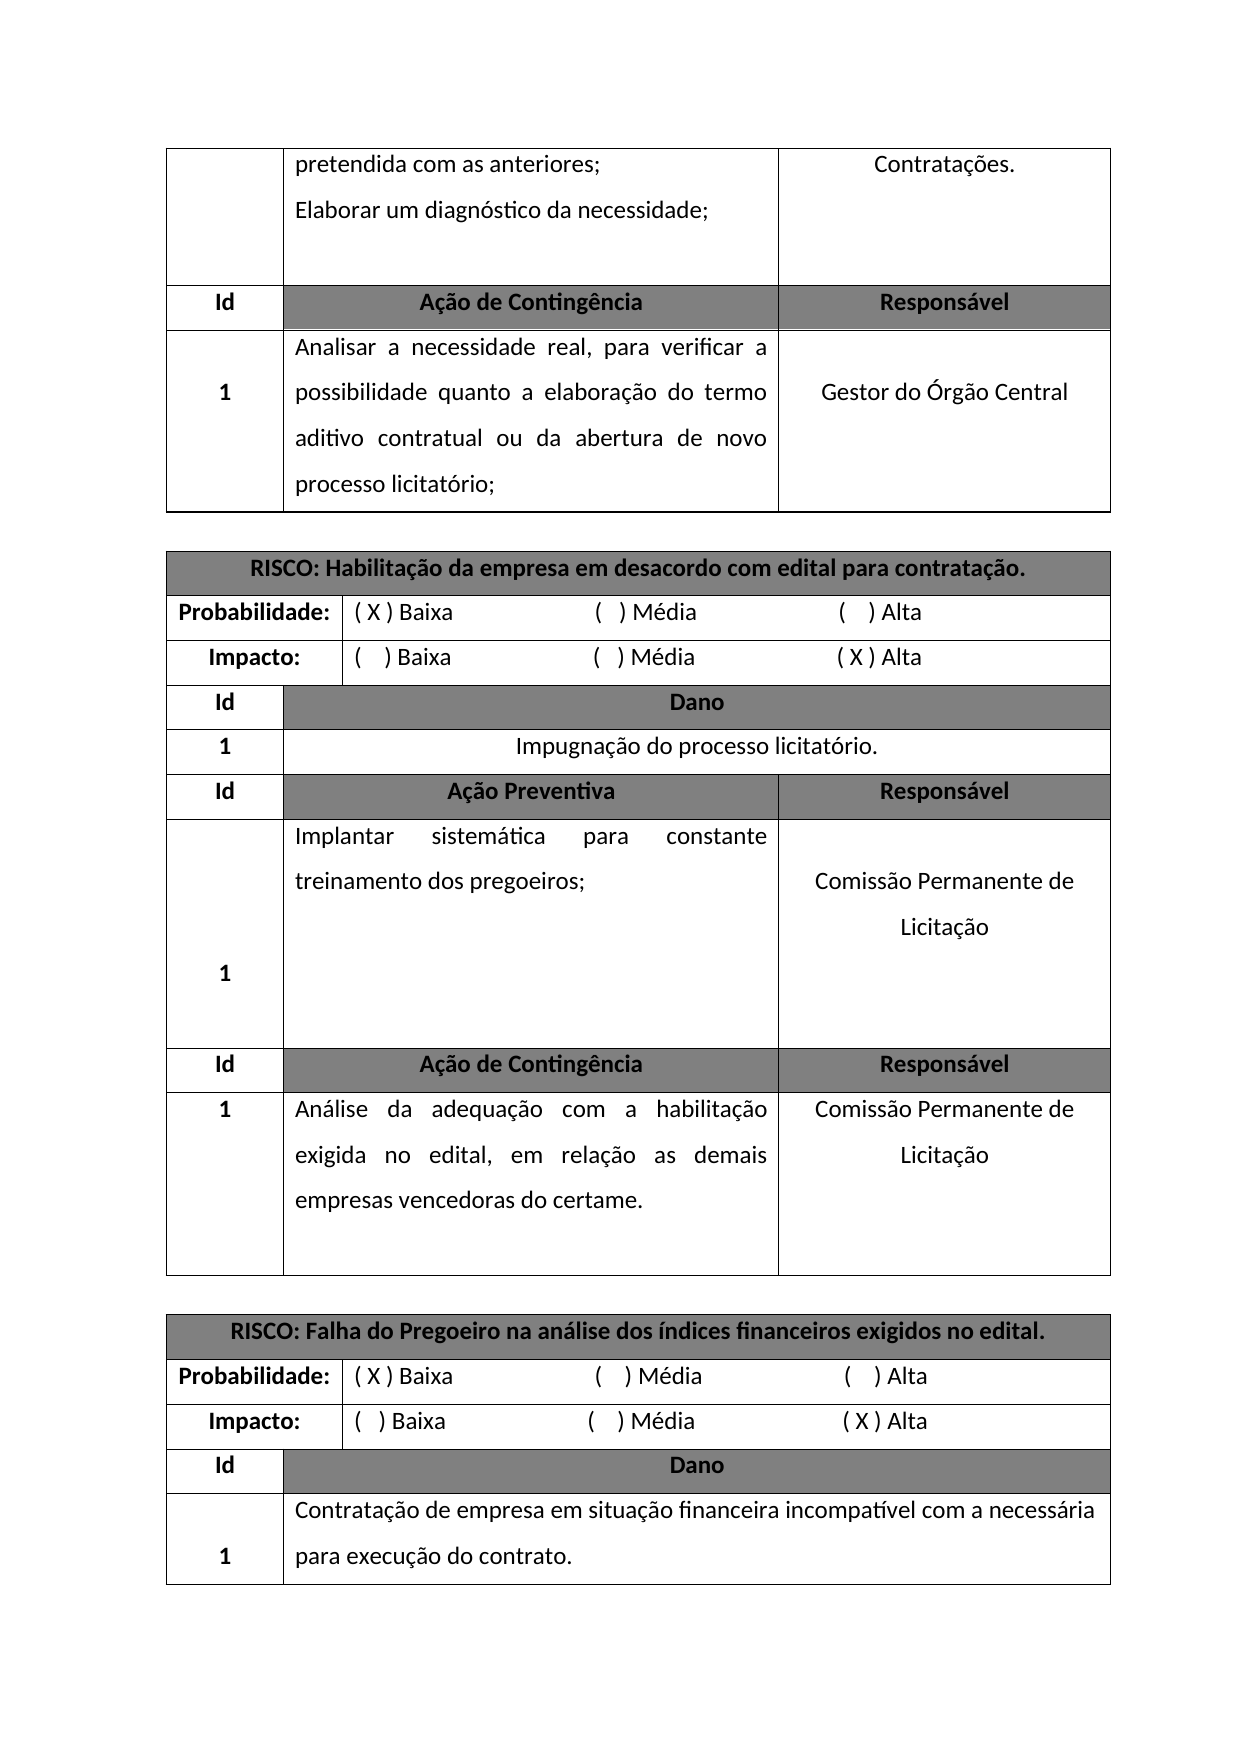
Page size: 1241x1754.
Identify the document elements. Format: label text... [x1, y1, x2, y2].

table_cell Id [167, 286, 283, 329]
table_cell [779, 149, 1110, 285]
table_cell Responsável [779, 775, 1110, 819]
table_cell Responsável [779, 286, 1110, 329]
table_cell 1 [167, 820, 283, 1047]
table_cell Id [167, 1450, 283, 1493]
table_cell Probabilidade: [167, 596, 342, 640]
table_cell 1 [167, 730, 283, 774]
table_cell Gestor do Órgão Central [779, 331, 1110, 511]
table_cell Id [167, 775, 283, 819]
table_cell Análise da adequação com a habilitação exigida no edital, em relação as demais empresas vencedoras do certame. [284, 1093, 778, 1275]
table_cell Ação de Contingência [284, 1049, 778, 1092]
table_cell Dano [284, 1450, 1110, 1493]
table_cell Responsável [779, 1049, 1110, 1092]
table_cell ( X ) Baixa ( ) Média ( ) Alta [343, 596, 1110, 640]
table_cell 1 [167, 1494, 283, 1583]
table_header RISCO: Habilitação da empresa em desacordo com edital para contratação. [167, 552, 1110, 595]
table_cell Id [167, 686, 283, 729]
table_cell Probabilidade: [167, 1360, 342, 1404]
table_cell Dano [284, 686, 1110, 729]
table_cell ( ) Baixa ( ) Média ( X ) Alta [343, 641, 1110, 685]
table_cell Ação Preventiva [284, 775, 778, 819]
table_cell ( X ) Baixa ( ) Média ( ) Alta [343, 1360, 1110, 1404]
table_cell Contratação de empresa em situação financeira incompatível com a necessária para execução do contrato. [284, 1494, 1110, 1583]
table_cell 1 [167, 1093, 283, 1275]
table_cell Ação de Contingência [284, 286, 778, 329]
table_cell 1 [167, 331, 283, 511]
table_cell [284, 149, 778, 285]
table_cell Comissão Permanente de Licitação [779, 820, 1110, 1047]
table_cell Id [167, 1049, 283, 1092]
table_cell Impacto: [167, 641, 342, 685]
table_cell 1 [167, 149, 283, 285]
table_cell ( ) Baixa ( ) Média ( X ) Alta [343, 1405, 1110, 1448]
table_header RISCO: Falha do Pregoeiro na análise dos índices financeiros exigidos no edital. [167, 1315, 1110, 1359]
table_cell Implantar sistemática para constante treinamento dos pregoeiros; [284, 820, 778, 1047]
table_cell Impugnação do processo licitatório. [284, 730, 1110, 774]
table_cell Impacto: [167, 1405, 342, 1448]
table_cell Analisar a necessidade real, para verificar a possibilidade quanto a elaboração do termo aditivo contratual ou da abertura de novo processo licitatório; [284, 331, 778, 511]
table_cell Comissão Permanente de Licitação [779, 1093, 1110, 1275]
